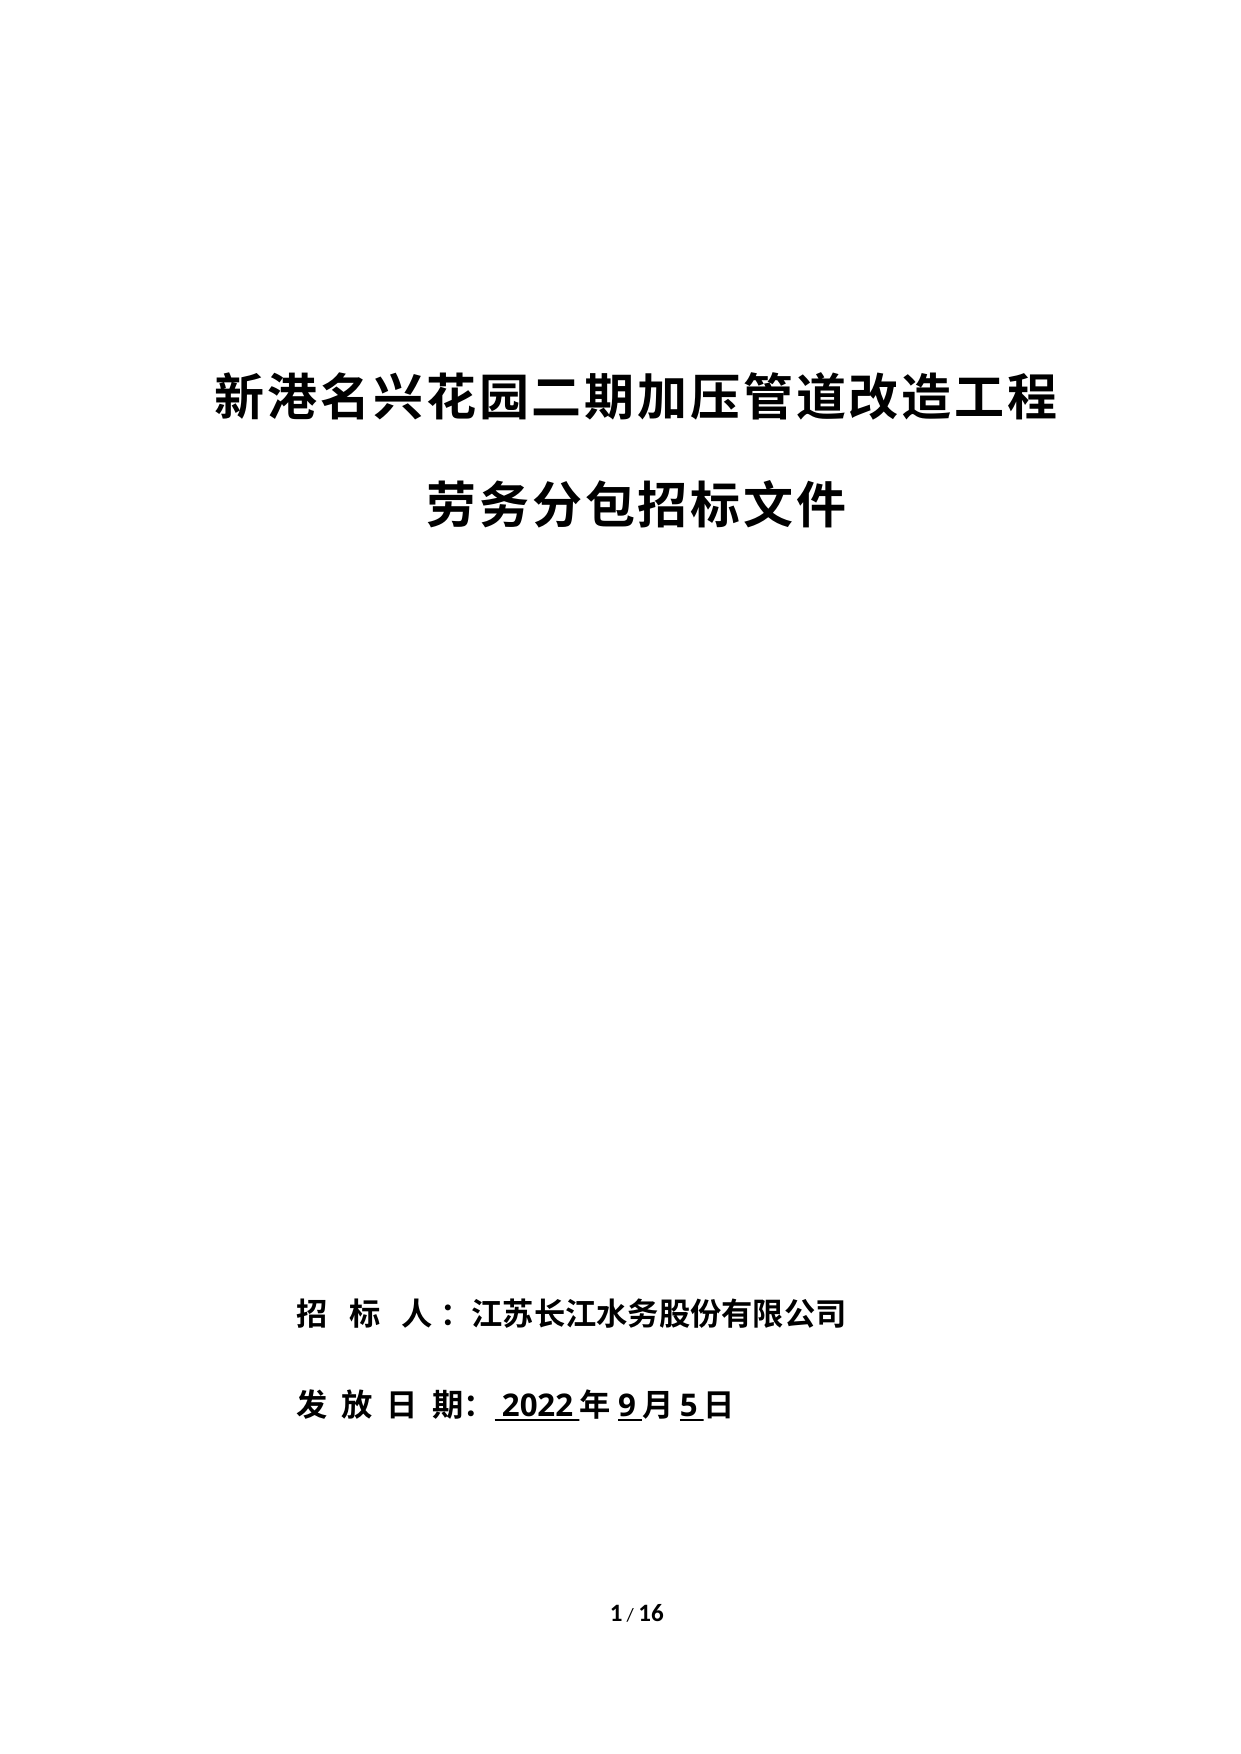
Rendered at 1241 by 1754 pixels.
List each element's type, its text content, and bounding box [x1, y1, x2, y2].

text 劳务分包招标文件 [187, 466, 1085, 538]
text 发 放 日 期： 2022年 9月5日 [187, 1380, 1085, 1425]
text 招 标 人 ：江苏长江水务股份有限公司 [187, 1289, 1085, 1335]
text 新港名兴花园二期加压管道改造工程 [187, 357, 1085, 429]
